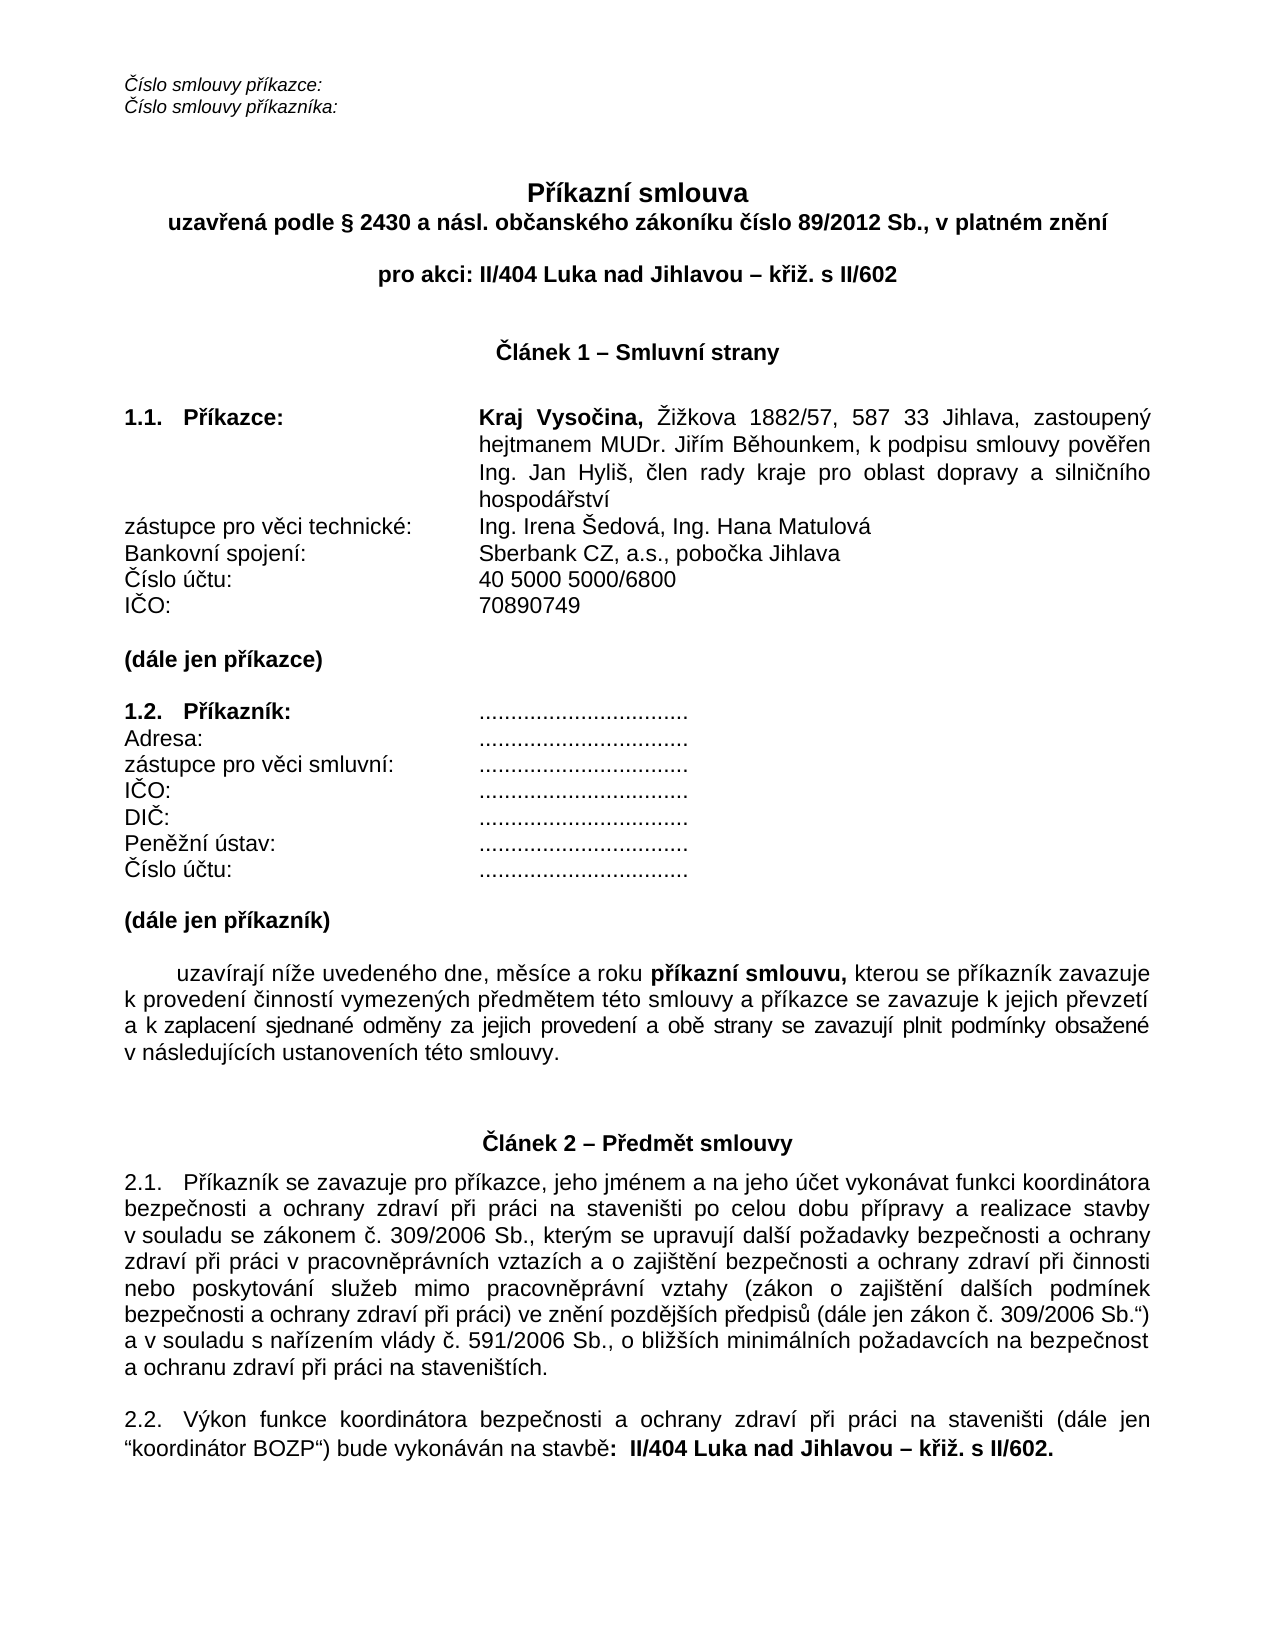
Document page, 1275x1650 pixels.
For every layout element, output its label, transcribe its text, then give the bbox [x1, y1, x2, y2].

text zástupce pro věci smluvní: ................................. [124, 751, 1151, 777]
text IČO: 70890749 [124, 592, 1151, 619]
list Příkazník se zavazuje pro příkazce, jeho jménem a na jeho účet vykonávat funkci koordinátora bezpečnosti a ochrany zdraví při práci na staveništi po celou dobu přípravy a realizace stavby v souladu se zákonem č. 309/2006 Sb., kterým se upravují další požadavky bezpečnosti a ochrany zdraví při práci v pracovněprávních vztazích a o zajištění bezpečnosti a ochrany zdraví při činnosti nebo poskytování služeb mimo pracovněprávní vztahy (zákon o zajištění dalších podmínek bezpečnosti a ochrany zdraví při práci) ve znění pozdějších předpisů (dále jen zákon č. 309/2006 Sb.“) a v souladu s nařízením vlády č. 591/2006 Sb., o bližších minimálních požadavcích na bezpečnost a ochranu zdraví při práci na staveništích. [124, 1169, 1151, 1380]
subtitle Peněžní ústav: ................................. [124, 830, 1151, 856]
text Adresa: ................................. [124, 725, 1151, 751]
text DIČ: ................................. [124, 804, 1151, 830]
text Článek 1 – Smluvní strany [124, 339, 1151, 365]
text (dále jen příkazník) [124, 907, 1151, 933]
text pro akci: II/404 Luka nad Jihlavou – křiž. s II/602 [124, 261, 1151, 287]
text Bankovní spojení: Sberbank CZ, a.s., pobočka Jihlava [124, 539, 1151, 566]
text Číslo účtu: 40 5000 5000/6800 [124, 566, 1151, 592]
text uzavřená podle § 2430 a násl. občanského zákoníku číslo 89/2012 Sb., v platném znění [124, 208, 1151, 235]
text IČO: ................................. [124, 777, 1151, 804]
text uzavírají níže uvedeného dne, měsíce a roku příkazní smlouvu, kterou se příkazník zavazuje k provedení činností vymezených předmětem této smlouvy a příkazce se zavazuje k jejich převzetí a k zaplacení sjednané odměny za jejich provedení a obě strany se zavazují plnit podmínky obsažené v následujících ustanoveních této smlouvy. [124, 959, 1151, 1065]
subtitle Číslo účtu: ................................. [124, 856, 1151, 883]
list Výkon funkce koordinátora bezpečnosti a ochrany zdraví při práci na staveništi (dále jen “koordinátor BOZP“) bude vykonáván na stavbě: II/404 Luka nad Jihlavou – křiž. s II/602. [124, 1406, 1151, 1462]
text zástupce pro věci technické: Ing. Irena Šedová, Ing. Hana Matulová [124, 512, 1151, 539]
subtitle Příkazní smlouva [124, 177, 1151, 208]
text (dále jen příkazce) [124, 646, 1151, 672]
text Článek 2 – Předmět smlouvy [124, 1130, 1151, 1157]
list Příkazník: ................................. [124, 698, 1151, 725]
list Příkazce: Kraj Vysočina, Žižkova 1882/57, 587 33 Jihlava, zastoupený hejtmanem MUDr. Jiřím Běhounkem, k podpisu smlouvy pověřen Ing. Jan Hyliš, člen rady kraje pro oblast dopravy a silničního hospodářství [124, 404, 1151, 512]
